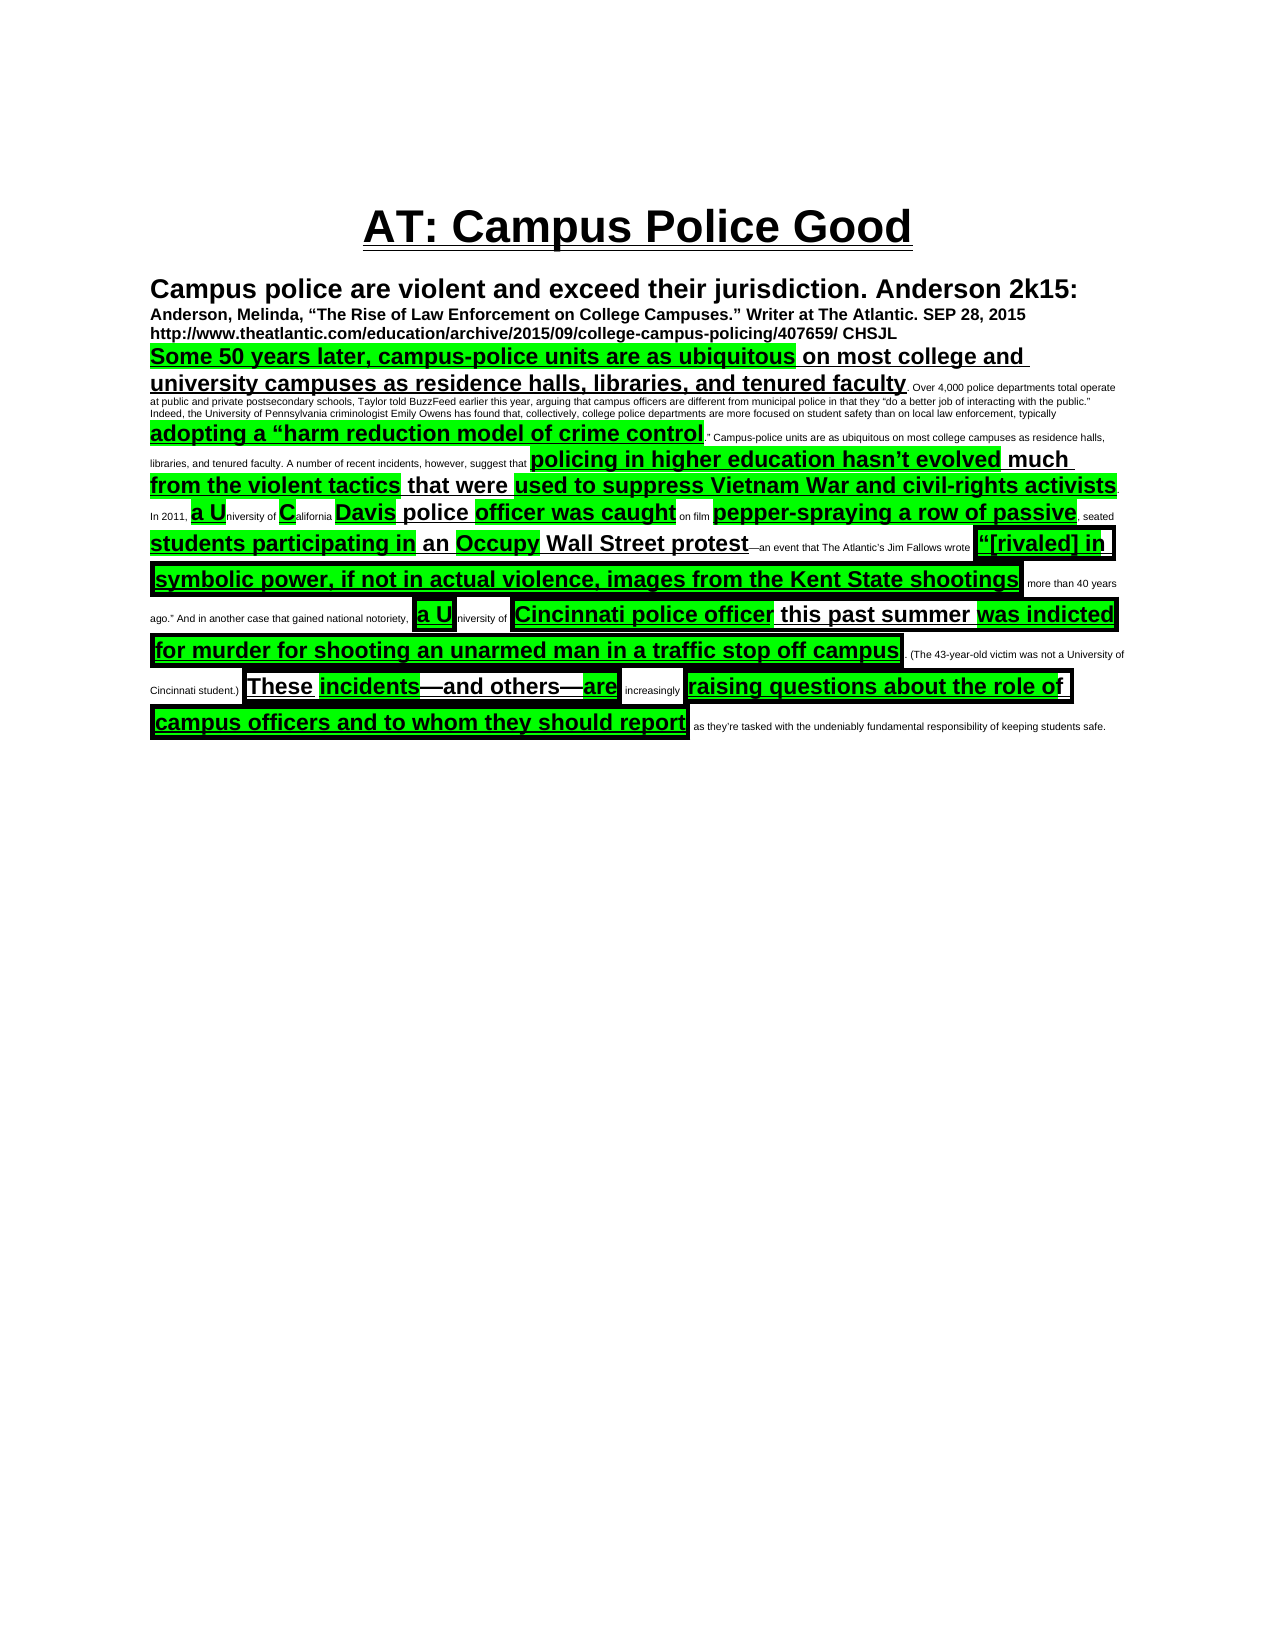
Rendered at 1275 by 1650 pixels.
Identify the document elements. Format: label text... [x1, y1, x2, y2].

subtitle AT: Campus Police Good [150, 200, 1125, 253]
text Some 50 years later, campus-police units are as ubiquitous on most college and university campuses as residence halls, libraries, and tenured faculty. Over 4,000 police departments total operate at public and private postsecondary schools, Taylor told BuzzFeed earlier this year, arguing that campus officers are different from municipal police in that they “do a better job of interacting with the public.” Indeed, the University of Pennsylvania criminologist Emily Owens has found that, collectively, college police departments are more focused on student safety than on local law enforcement, typically adopting a “harm reduction model of crime control.” Campus-police units are as ubiquitous on most college campuses as residence halls, libraries, and tenured faculty. A number of recent incidents, however, suggest that policing in higher education hasn’t evolved much from the violent tactics that were used to suppress Vietnam War and civil-rights activists. In 2011, a University of California Davis police officer was caught on film pepper-spraying a row of passive, seated students participating in an Occupy Wall Street protest—an event that The Atlantic’s Jim Fallows wrote “[rivaled] in symbolic power, if not in actual violence, images from the Kent State shootings more than 40 years ago.” And in another case that gained national notoriety, a University of Cincinnati police officer this past summer was indicted for murder for shooting an unarmed man in a traffic stop off campus. (The 43-year-old victim was not a University of Cincinnati student.) These incidents—and others—are increasingly raising questions about the role of campus officers and to whom they should report as they’re tasked with the undeniably fundamental responsibility of keeping students safe. [150, 343, 1125, 739]
text Anderson, Melinda, “The Rise of Law Enforcement on College Campuses.” Writer at The Atlantic. SEP 28, 2015 http://www.theatlantic.com/education/archive/2015/09/college-campus-policing/407659/ CHSJL [150, 305, 1125, 343]
subtitle Campus police are violent and exceed their jurisdiction. Anderson 2k15: [150, 273, 1125, 305]
